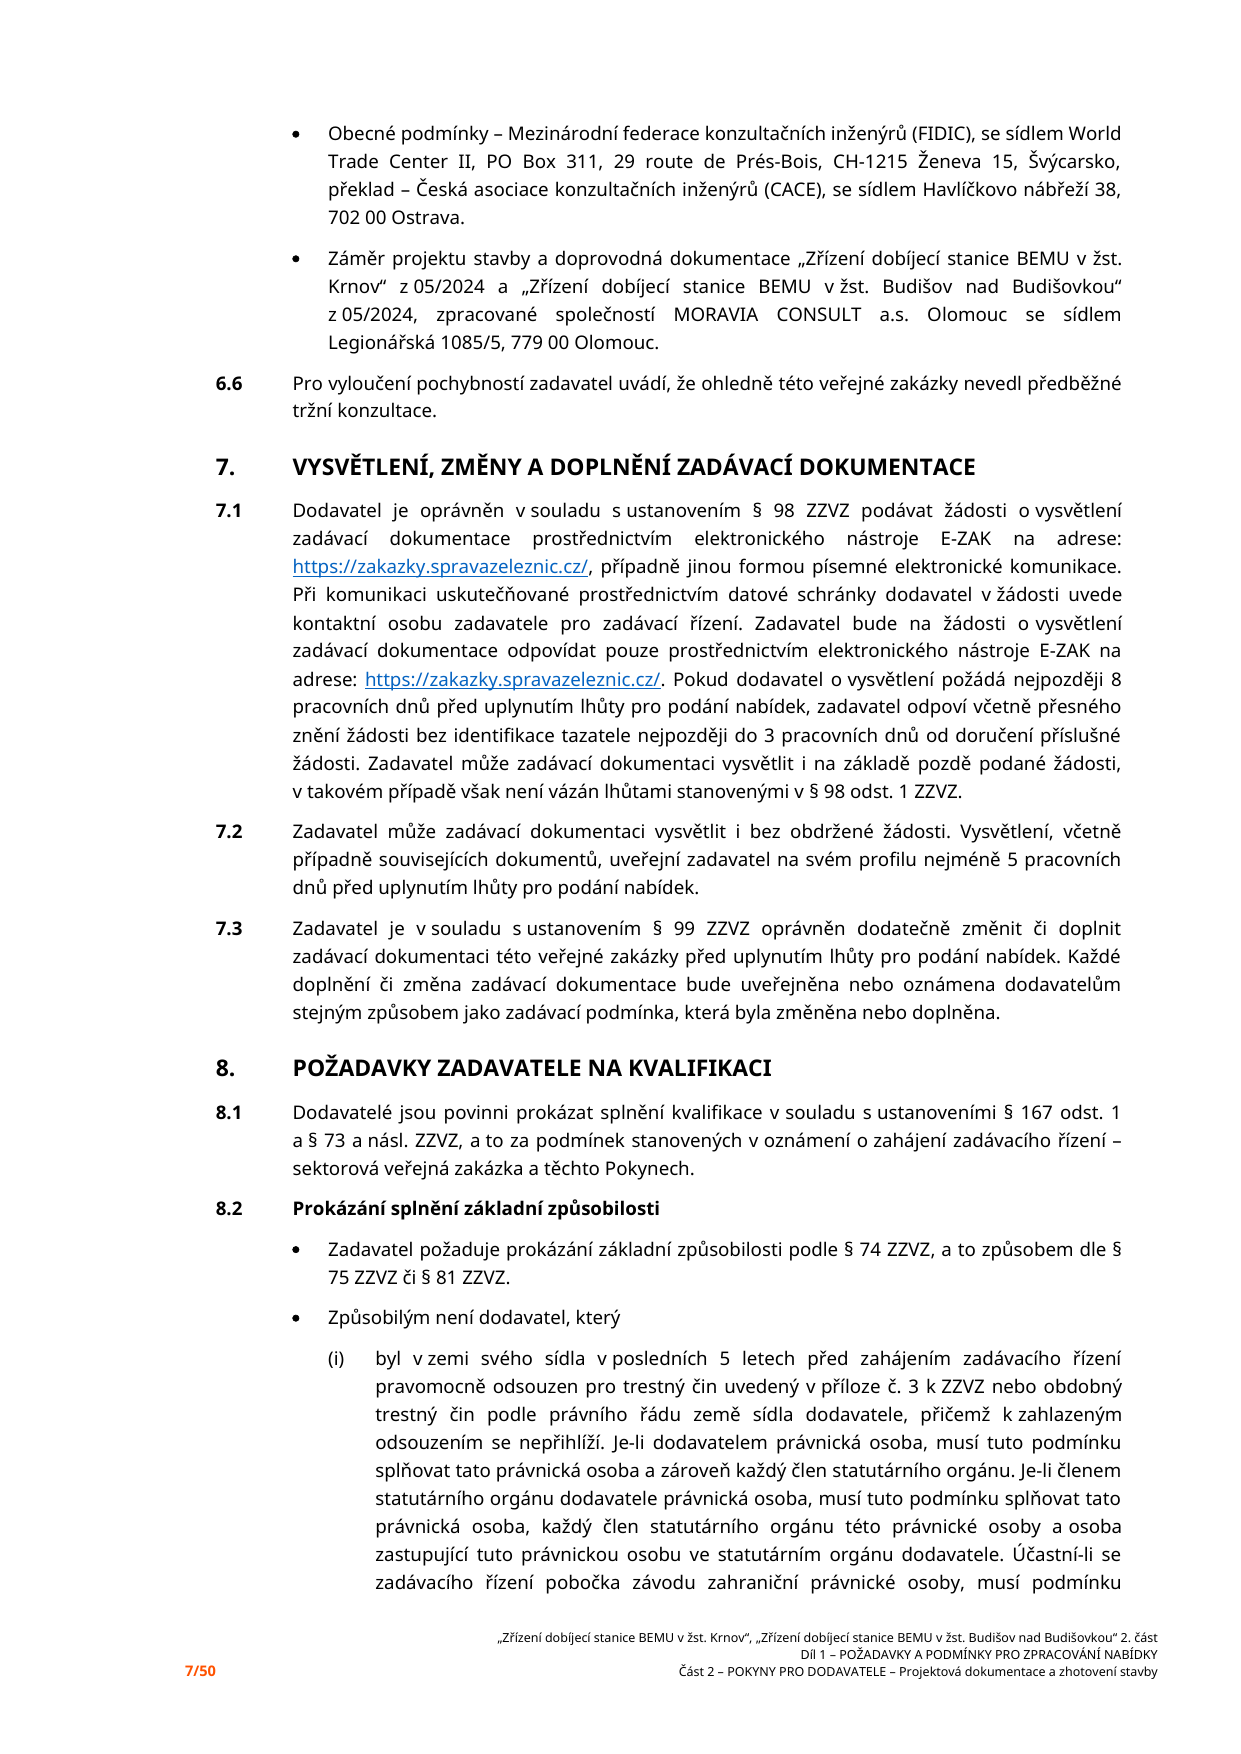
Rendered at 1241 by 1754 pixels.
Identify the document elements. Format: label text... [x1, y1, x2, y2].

text Způsobilým není dodavatel, který [292, 1304, 1122, 1330]
text Zadavatel může zadávací dokumentaci vysvětlit i bez obdržené žádosti. Vysvětlení, včetně případně souvisejících dokumentů, uveřejní zadavatel na svém profilu nejméně 5 pracovních dnů před uplynutím lhůty pro podání nabídek. [216, 818, 1122, 900]
text Dodavatel je oprávněn v souladu s ustanovením § 98 ZZVZ podávat žádosti o vysvětlení zadávací dokumentace prostřednictvím elektronického nástroje E-ZAK na adrese: https://zakazky.spravazeleznic.cz/, případně jinou formou písemné elektronické komunikace. Při komunikaci uskutečňované prostřednictvím datové schránky dodavatel v žádosti uvede kontaktní osobu zadavatele pro zadávací řízení. Zadavatel bude na žádosti o vysvětlení zadávací dokumentace odpovídat pouze prostřednictvím elektronického nástroje E-ZAK na adrese: https://zakazky.spravazeleznic.cz/. Pokud dodavatel o vysvětlení požádá nejpozději 8 pracovních dnů před uplynutím lhůty pro podání nabídek, zadavatel odpoví včetně přesného znění žádosti bez identifikace tazatele nejpozději do 3 pracovních dnů od doručení příslušné žádosti. Zadavatel může zadávací dokumentaci vysvětlit i na základě pozdě podané žádosti, v takovém případě však není vázán lhůtami stanovenými v § 98 odst. 1 ZZVZ. [216, 498, 1122, 803]
text Prokázání splnění základní způsobilosti [216, 1196, 1122, 1221]
text Zadavatel je v souladu s ustanovením § 99 ZZVZ oprávněn dodatečně změnit či doplnit zadávací dokumentaci této veřejné zakázky před uplynutím lhůty pro podání nabídek. Každé doplnění či změna zadávací dokumentace bude uveřejněna nebo oznámena dodavatelům stejným způsobem jako zadávací podmínka, která byla změněna nebo doplněna. [216, 915, 1122, 1024]
text Pro vyloučení pochybností zadavatel uvádí, že ohledně této veřejné zakázky nevedl předběžné tržní konzultace. [216, 370, 1122, 423]
text Dodavatelé jsou povinni prokázat splnění kvalifikace v souladu s ustanoveními § 167 odst. 1 a § 73 a násl. ZZVZ, a to za podmínek stanovených v oznámení o zahájení zadávacího řízení – sektorová veřejná zakázka a těchto Pokynech. [216, 1099, 1122, 1181]
text Záměr projektu stavby a doprovodná dokumentace „Zřízení dobíjecí stanice BEMU v žst. Krnov“ z 05/2024 a „Zřízení dobíjecí stanice BEMU v žst. Budišov nad Budišovkou“ z 05/2024, zpracované společností MORAVIA CONSULT a.s. Olomouc se sídlem Legionářská 1085/5, 779 00 Olomouc. [292, 245, 1122, 355]
text VYSVĚTLENÍ, ZMĚNY a DOPLNĚNÍ ZADÁVACÍ DOKUMENTACE [216, 451, 1122, 482]
text POŽADAVKY ZADAVATELE NA KVALIFIKACI [216, 1052, 1122, 1083]
text Zadavatel požaduje prokázání základní způsobilosti podle § 74 ZZVZ, a to způsobem dle § 75 ZZVZ či § 81 ZZVZ. [292, 1236, 1122, 1289]
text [328, 1345, 1122, 1595]
text Obecné podmínky – Mezinárodní federace konzultačních inženýrů (FIDIC), se sídlem World Trade Center II, PO Box 311, 29 route de Prés-Bois, CH-1215 Ženeva 15, Švýcarsko, překlad – Česká asociace konzultačních inženýrů (CACE), se sídlem Havlíčkovo nábřeží 38, 702 00 Ostrava. [292, 121, 1122, 230]
